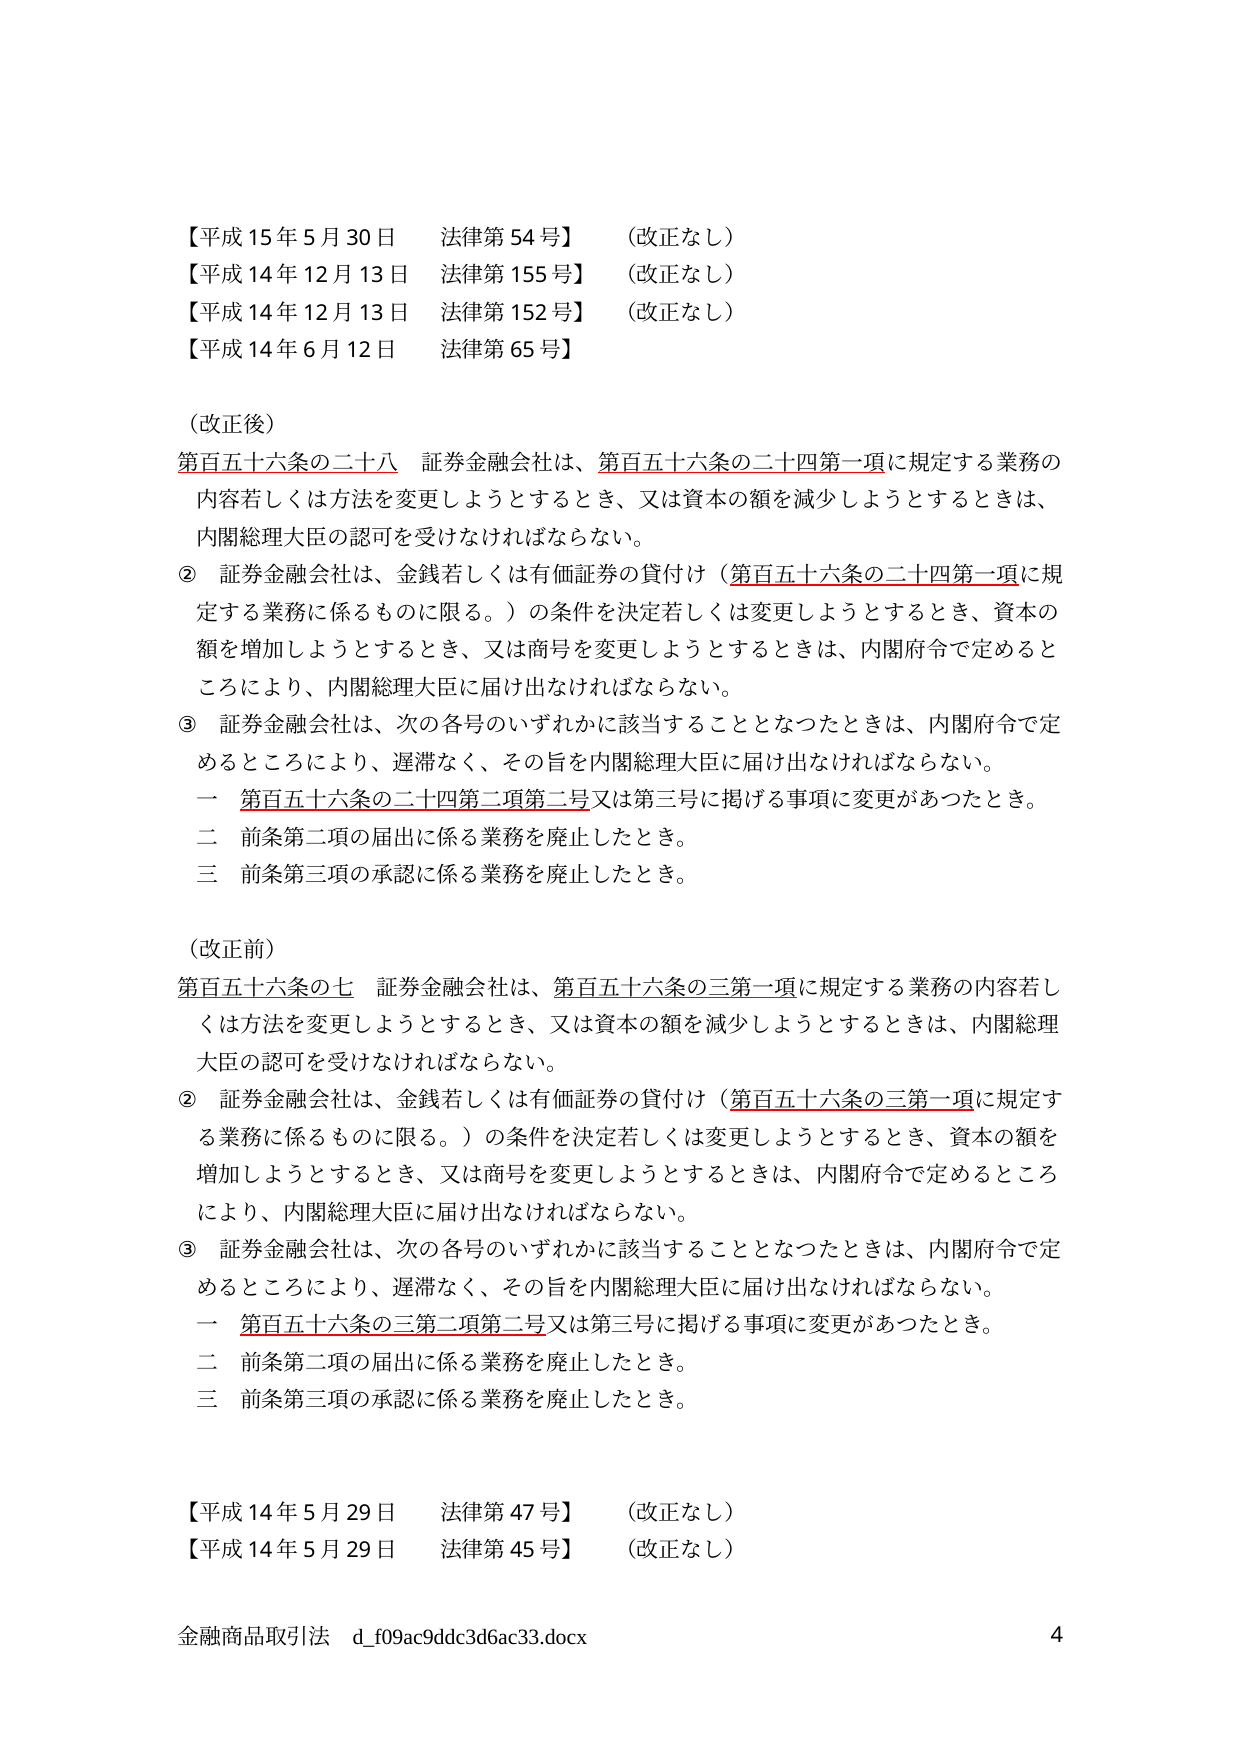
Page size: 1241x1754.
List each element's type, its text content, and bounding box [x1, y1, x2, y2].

text 一 第百五十六条の三第二項第二号又は第三号に掲げる事項に変更があつたとき。 [196, 1304, 1063, 1342]
text 【平成14年5月29日 法律第47号】 （改正なし） [177, 1492, 1063, 1529]
text 【平成14年6月12日 法律第65号】 [177, 329, 1063, 367]
text 【平成14年12月13日 法律第155号】 （改正なし） [177, 254, 1063, 292]
text 【平成14年12月13日 法律第152号】 （改正なし） [177, 292, 1063, 329]
text ② 証券金融会社は、金銭若しくは有価証券の貸付け（第百五十六条の二十四第一項に規定する業務に係るものに限る。）の条件を決定若しくは変更しようとするとき、資本の額を増加しようとするとき、又は商号を変更しようとするときは、内閣府令で定めるところにより、内閣総理大臣に届け出なければならない。 [177, 554, 1063, 704]
text 三 前条第三項の承認に係る業務を廃止したとき。 [196, 854, 1063, 892]
text 三 前条第三項の承認に係る業務を廃止したとき。 [196, 1379, 1063, 1417]
text 第百五十六条の二十八 証券金融会社は、第百五十六条の二十四第一項に規定する業務の内容若しくは方法を変更しようとするとき、又は資本の額を減少しようとするときは、内閣総理大臣の認可を受けなければならない。 [177, 442, 1063, 554]
text 二 前条第二項の届出に係る業務を廃止したとき。 [196, 1342, 1063, 1379]
text ② 証券金融会社は、金銭若しくは有価証券の貸付け（第百五十六条の三第一項に規定する業務に係るものに限る。）の条件を決定若しくは変更しようとするとき、資本の額を増加しようとするとき、又は商号を変更しようとするときは、内閣府令で定めるところにより、内閣総理大臣に届け出なければならない。 [177, 1079, 1063, 1229]
text 【平成15年5月30日 法律第54号】 （改正なし） [177, 217, 1063, 254]
text ③ 証券金融会社は、次の各号のいずれかに該当することとなつたときは、内閣府令で定めるところにより、遅滞なく、その旨を内閣総理大臣に届け出なければならない。 [177, 1229, 1063, 1304]
text 【平成14年5月29日 法律第45号】 （改正なし） [177, 1529, 1063, 1567]
text 第百五十六条の七 証券金融会社は、第百五十六条の三第一項に規定する業務の内容若しくは方法を変更しようとするとき、又は資本の額を減少しようとするときは、内閣総理大臣の認可を受けなければならない。 [177, 967, 1063, 1079]
text （改正後） [177, 404, 1063, 442]
text 二 前条第二項の届出に係る業務を廃止したとき。 [196, 817, 1063, 854]
text 一 第百五十六条の二十四第二項第二号又は第三号に掲げる事項に変更があつたとき。 [196, 779, 1063, 817]
text ③ 証券金融会社は、次の各号のいずれかに該当することとなつたときは、内閣府令で定めるところにより、遅滞なく、その旨を内閣総理大臣に届け出なければならない。 [177, 704, 1063, 779]
text （改正前） [177, 929, 1063, 967]
